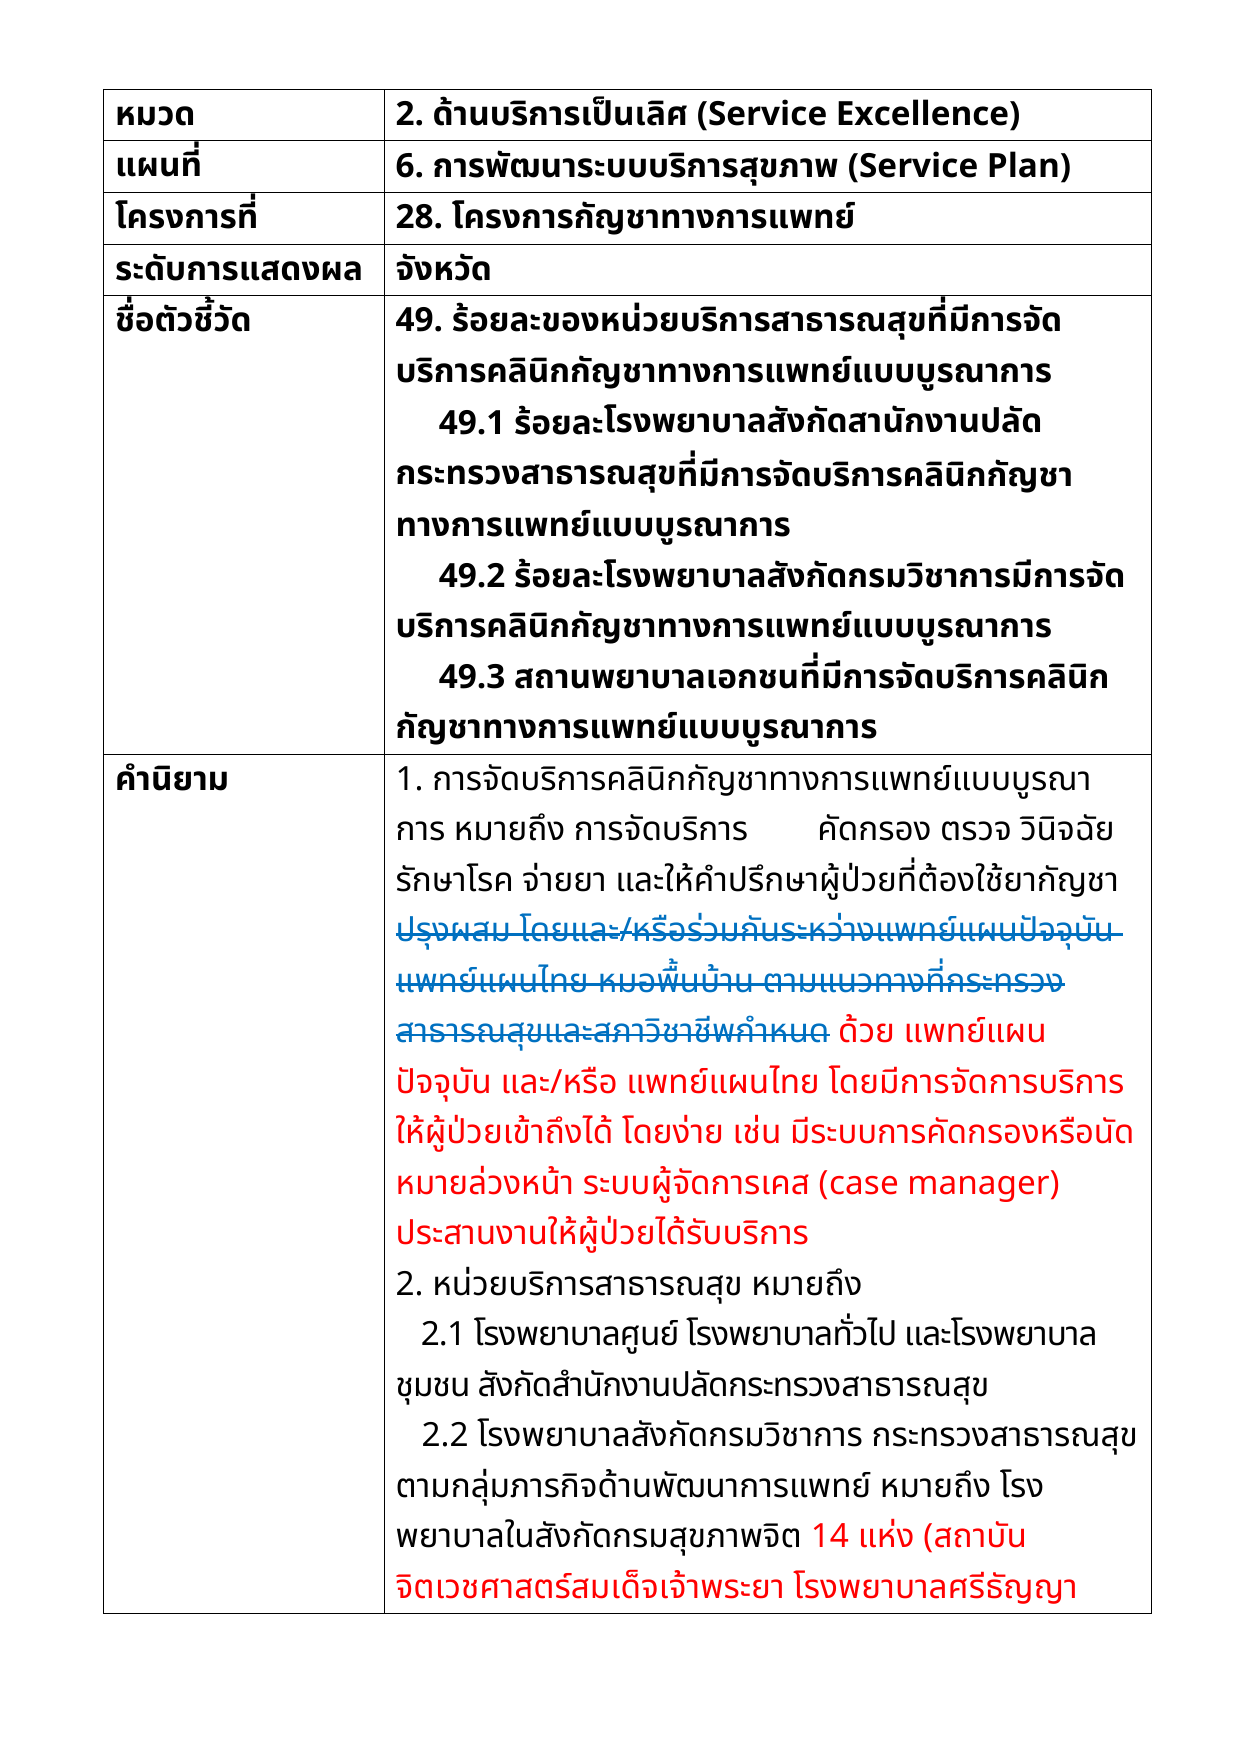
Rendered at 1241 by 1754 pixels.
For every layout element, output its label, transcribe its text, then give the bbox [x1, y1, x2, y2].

table_cell 49. ร้อยละของหน่วยบริการสาธารณสุขที่มีการจัดบริการคลินิกกัญชาทางการแพทย์แบบบูรณาการ 49.1 ร้อยละโรงพยาบาลสังกัดสานักงานปลัดกระทรวงสาธารณสุขที่มีการจัดบริการคลินิกกัญชาทางการแพทย์แบบบูรณาการ 49.2 ร้อยละโรงพยาบาลสังกัดกรมวิชาการมีการจัดบริการคลินิกกัญชาทางการแพทย์แบบบูรณาการ 49.3 สถานพยาบาลเอกชนที่มีการจัดบริการคลินิกกัญชาทางการแพทย์แบบบูรณาการ [385, 296, 1151, 753]
table_cell คำนิยาม [104, 755, 384, 1613]
table_cell 6. การพัฒนาระบบบริการสุขภาพ (Service Plan) [385, 141, 1151, 192]
table_cell จังหวัด [385, 245, 1151, 295]
table_cell ชื่อตัวชี้วัด [104, 296, 384, 753]
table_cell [385, 755, 1151, 1613]
table_header 2. ด้านบริการเป็นเลิศ (Service Excellence) [385, 90, 1151, 140]
table_cell ระดับการแสดงผล [104, 245, 384, 295]
table_cell 28. โครงการกัญชาทางการแพทย์ [385, 193, 1151, 244]
table_cell โครงการที่ [104, 193, 384, 244]
table_header หมวด [104, 90, 384, 140]
table_cell แผนที่ [104, 141, 384, 192]
